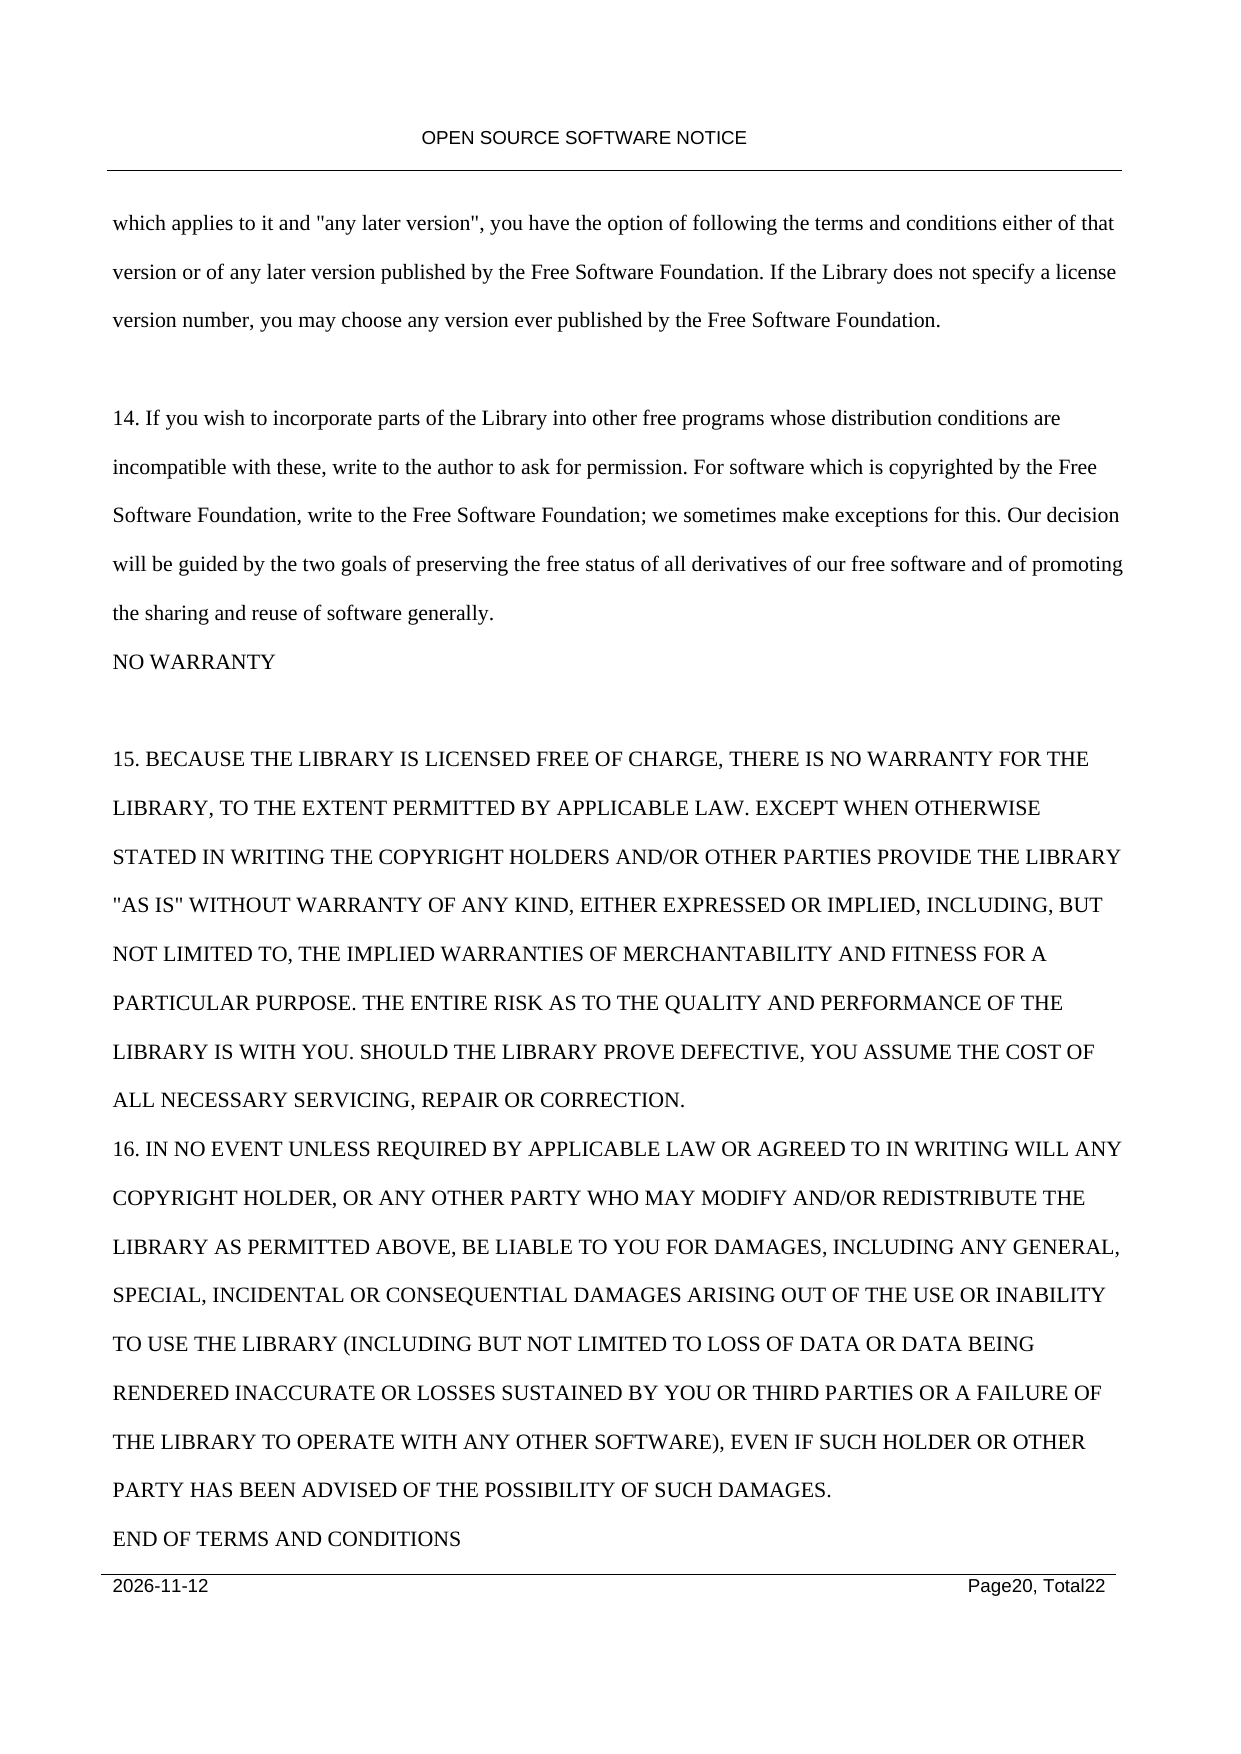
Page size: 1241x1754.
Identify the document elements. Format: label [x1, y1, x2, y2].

text [112, 206, 1128, 1555]
